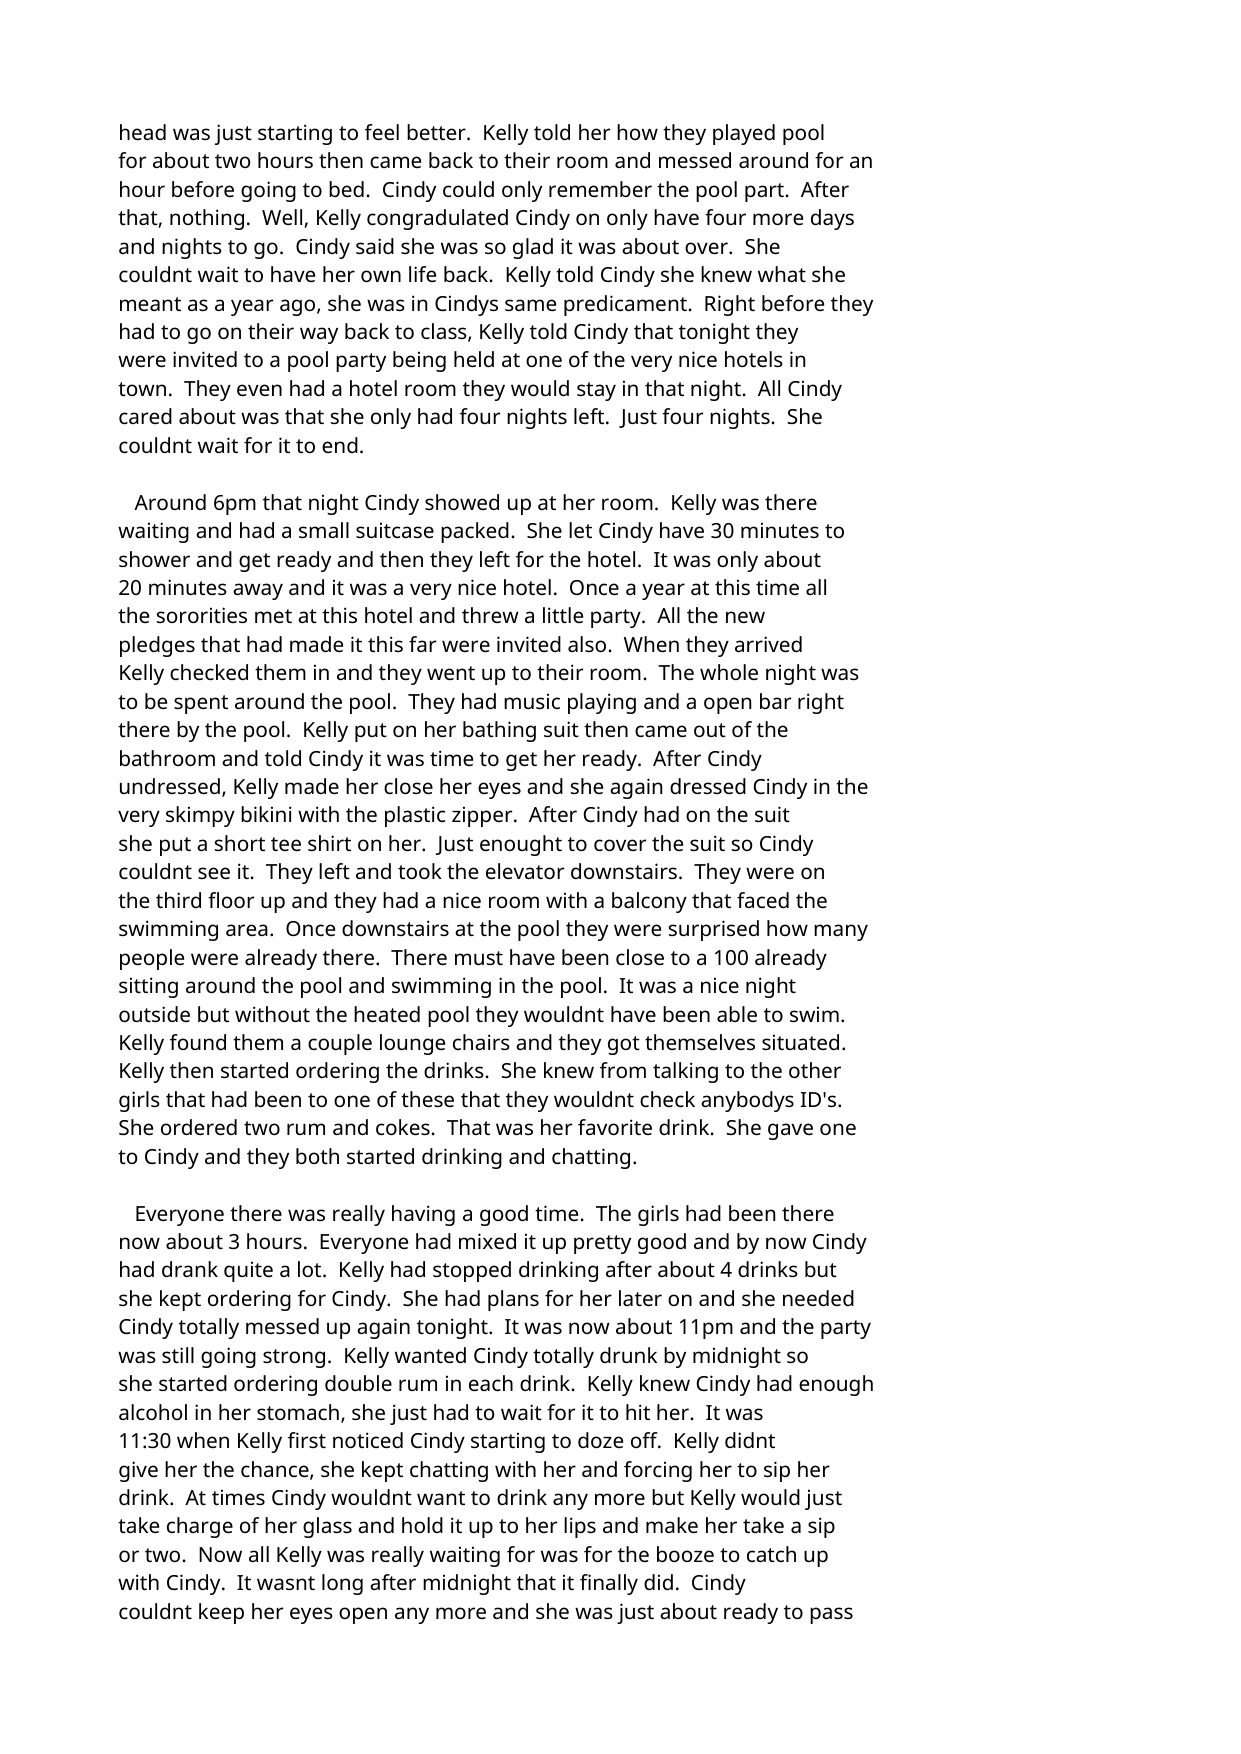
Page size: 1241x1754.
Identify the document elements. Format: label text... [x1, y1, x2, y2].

text Kelly checked them in and they went up to their room. The whole night was [118, 658, 1122, 687]
text for about two hours then came back to their room and messed around for an [118, 147, 1122, 175]
text couldnt wait to have her own life back. Kelly told Cindy she knew what she [118, 260, 1122, 289]
text Everyone there was really having a good time. The girls had been there [118, 1199, 1122, 1227]
text there by the pool. Kelly put on her bathing suit then came out of the [118, 715, 1122, 744]
text shower and get ready and then they left for the hotel. It was only about [118, 545, 1122, 573]
text the sororities met at this hotel and threw a little party. All the new [118, 602, 1122, 630]
text couldnt see it. They left and took the elevator downstairs. They were on [118, 857, 1122, 886]
text Kelly found them a couple lounge chairs and they got themselves situated. [118, 1028, 1122, 1057]
text now about 3 hours. Everyone had mixed it up pretty good and by now Cindy [118, 1227, 1122, 1256]
text pledges that had made it this far were invited also. When they arrived [118, 630, 1122, 658]
text alcohol in her stomach, she just had to wait for it to hit her. It was [118, 1398, 1122, 1426]
text 11:30 when Kelly first noticed Cindy starting to doze off. Kelly didnt [118, 1426, 1122, 1455]
text couldnt keep her eyes open any more and she was just about ready to pass [118, 1597, 1122, 1625]
text people were already there. There must have been close to a 100 already [118, 943, 1122, 971]
text had to go on their way back to class, Kelly told Cindy that tonight they [118, 317, 1122, 346]
text she started ordering double rum in each drink. Kelly knew Cindy had enough [118, 1369, 1122, 1398]
text and nights to go. Cindy said she was so glad it was about over. She [118, 232, 1122, 260]
text give her the chance, she kept chatting with her and forcing her to sip her [118, 1455, 1122, 1483]
text couldnt wait for it to end. [118, 431, 1122, 459]
text town. They even had a hotel room they would stay in that night. All Cindy [118, 374, 1122, 402]
text 20 minutes away and it was a very nice hotel. Once a year at this time all [118, 573, 1122, 602]
text very skimpy bikini with the plastic zipper. After Cindy had on the suit [118, 801, 1122, 829]
text meant as a year ago, she was in Cindys same predicament. Right before they [118, 289, 1122, 317]
text had drank quite a lot. Kelly had stopped drinking after about 4 drinks but [118, 1256, 1122, 1284]
text was still going strong. Kelly wanted Cindy totally drunk by midnight so [118, 1341, 1122, 1369]
text cared about was that she only had four nights left. Just four nights. She [118, 402, 1122, 431]
text the third floor up and they had a nice room with a balcony that faced the [118, 886, 1122, 914]
text head was just starting to feel better. Kelly told her how they played pool [118, 118, 1122, 147]
text sitting around the pool and swimming in the pool. It was a nice night [118, 971, 1122, 1000]
text undressed, Kelly made her close her eyes and she again dressed Cindy in the [118, 772, 1122, 801]
text drink. At times Cindy wouldnt want to drink any more but Kelly would just [118, 1483, 1122, 1512]
text Cindy totally messed up again tonight. It was now about 11pm and the party [118, 1312, 1122, 1341]
text hour before going to bed. Cindy could only remember the pool part. After [118, 175, 1122, 203]
text or two. Now all Kelly was really waiting for was for the booze to catch up [118, 1540, 1122, 1568]
text take charge of her glass and hold it up to her lips and make her take a sip [118, 1512, 1122, 1540]
text were invited to a pool party being held at one of the very nice hotels in [118, 346, 1122, 374]
text with Cindy. It wasnt long after midnight that it finally did. Cindy [118, 1568, 1122, 1597]
text bathroom and told Cindy it was time to get her ready. After Cindy [118, 744, 1122, 772]
text to be spent around the pool. They had music playing and a open bar right [118, 687, 1122, 715]
text outside but without the heated pool they wouldnt have been able to swim. [118, 1000, 1122, 1028]
text to Cindy and they both started drinking and chatting. [118, 1142, 1122, 1170]
text Kelly then started ordering the drinks. She knew from talking to the other [118, 1057, 1122, 1085]
text that, nothing. Well, Kelly congradulated Cindy on only have four more days [118, 203, 1122, 232]
text Around 6pm that night Cindy showed up at her room. Kelly was there [118, 488, 1122, 516]
text she put a short tee shirt on her. Just enought to cover the suit so Cindy [118, 829, 1122, 857]
text swimming area. Once downstairs at the pool they were surprised how many [118, 914, 1122, 943]
text waiting and had a small suitcase packed. She let Cindy have 30 minutes to [118, 516, 1122, 545]
text She ordered two rum and cokes. That was her favorite drink. She gave one [118, 1113, 1122, 1142]
text she kept ordering for Cindy. She had plans for her later on and she needed [118, 1284, 1122, 1312]
text girls that had been to one of these that they wouldnt check anybodys ID's. [118, 1085, 1122, 1113]
